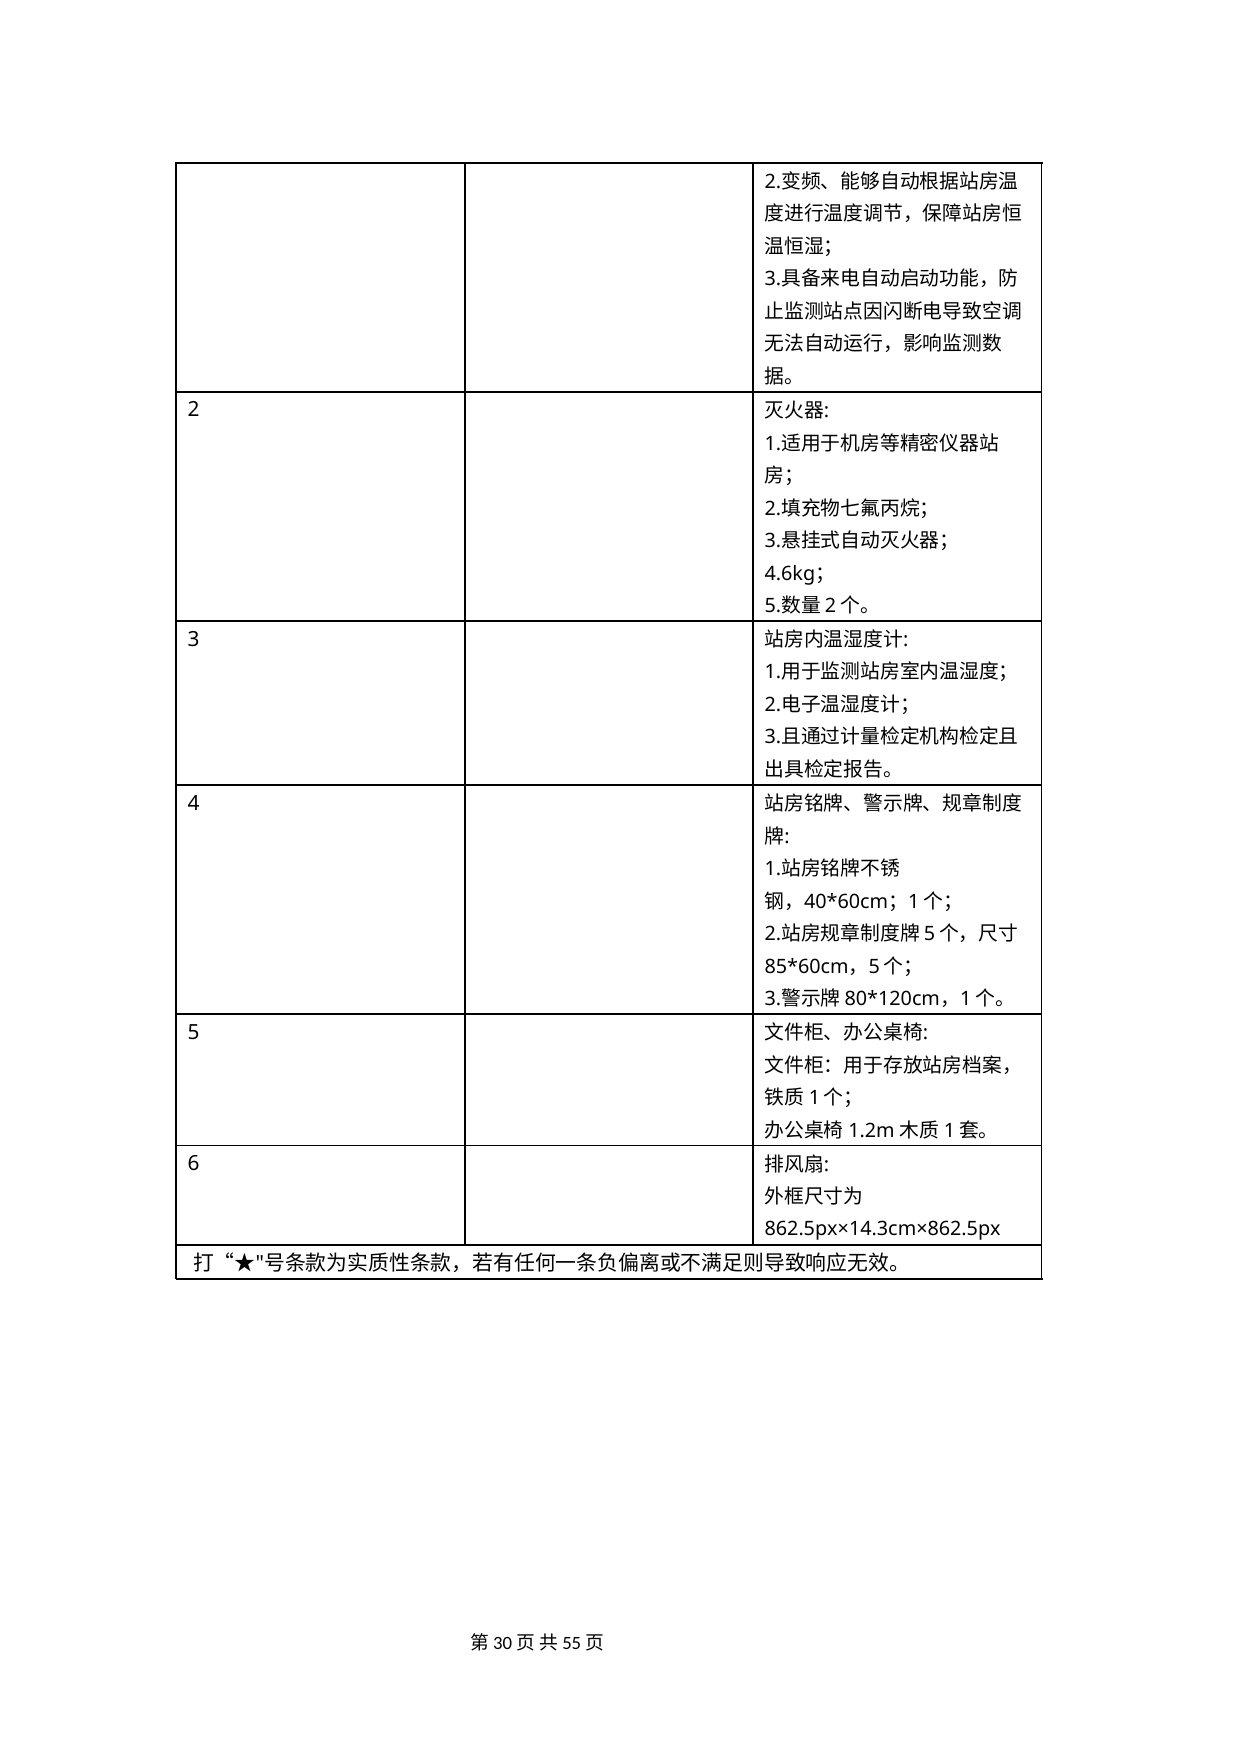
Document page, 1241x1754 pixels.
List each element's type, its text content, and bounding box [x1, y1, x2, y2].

table_cell 6 [177, 1146, 464, 1244]
table_cell [466, 622, 752, 784]
table_cell 4 [177, 786, 464, 1013]
table_cell 文件柜、办公桌椅: 文件柜：用于存放站房档案，铁质 1个； 办公桌椅 1.2m 木质 1套。 [754, 1015, 1041, 1145]
table_cell 排风扇: 外框尺寸为862.5px×14.3cm×862.5px [754, 1146, 1041, 1244]
table_cell 3 [177, 622, 464, 784]
table_cell [466, 1146, 752, 1244]
table_cell 站房铭牌、警示牌、规章制度牌: 1.站房铭牌不锈钢，40*60cm；1个； 2.站房规章制度牌5个，尺寸85*60cm，5个； 3.警示牌80*120cm，1个。 [754, 786, 1041, 1013]
table_cell 1 [177, 164, 464, 391]
table_cell 2 [177, 393, 464, 620]
table_cell [466, 164, 752, 391]
table_cell 打“★"号条款为实质性条款，若有任何一条负偏离或不满足则导致响应无效。 [177, 1246, 1041, 1278]
table_cell [466, 393, 752, 620]
table_cell 5 [177, 1015, 464, 1145]
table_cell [754, 164, 1041, 391]
table_cell 站房内温湿度计: 1.用于监测站房室内温湿度； 2.电子温湿度计； 3.且通过计量检定机构检定且出具检定报告。 [754, 622, 1041, 784]
table_cell 灭火器: 1.适用于机房等精密仪器站房； 2.填充物七氟丙烷； 3.悬挂式自动灭火器； 4.6kg； 5.数量2个。 [754, 393, 1041, 620]
table_cell [466, 1015, 752, 1145]
table_cell [466, 786, 752, 1013]
